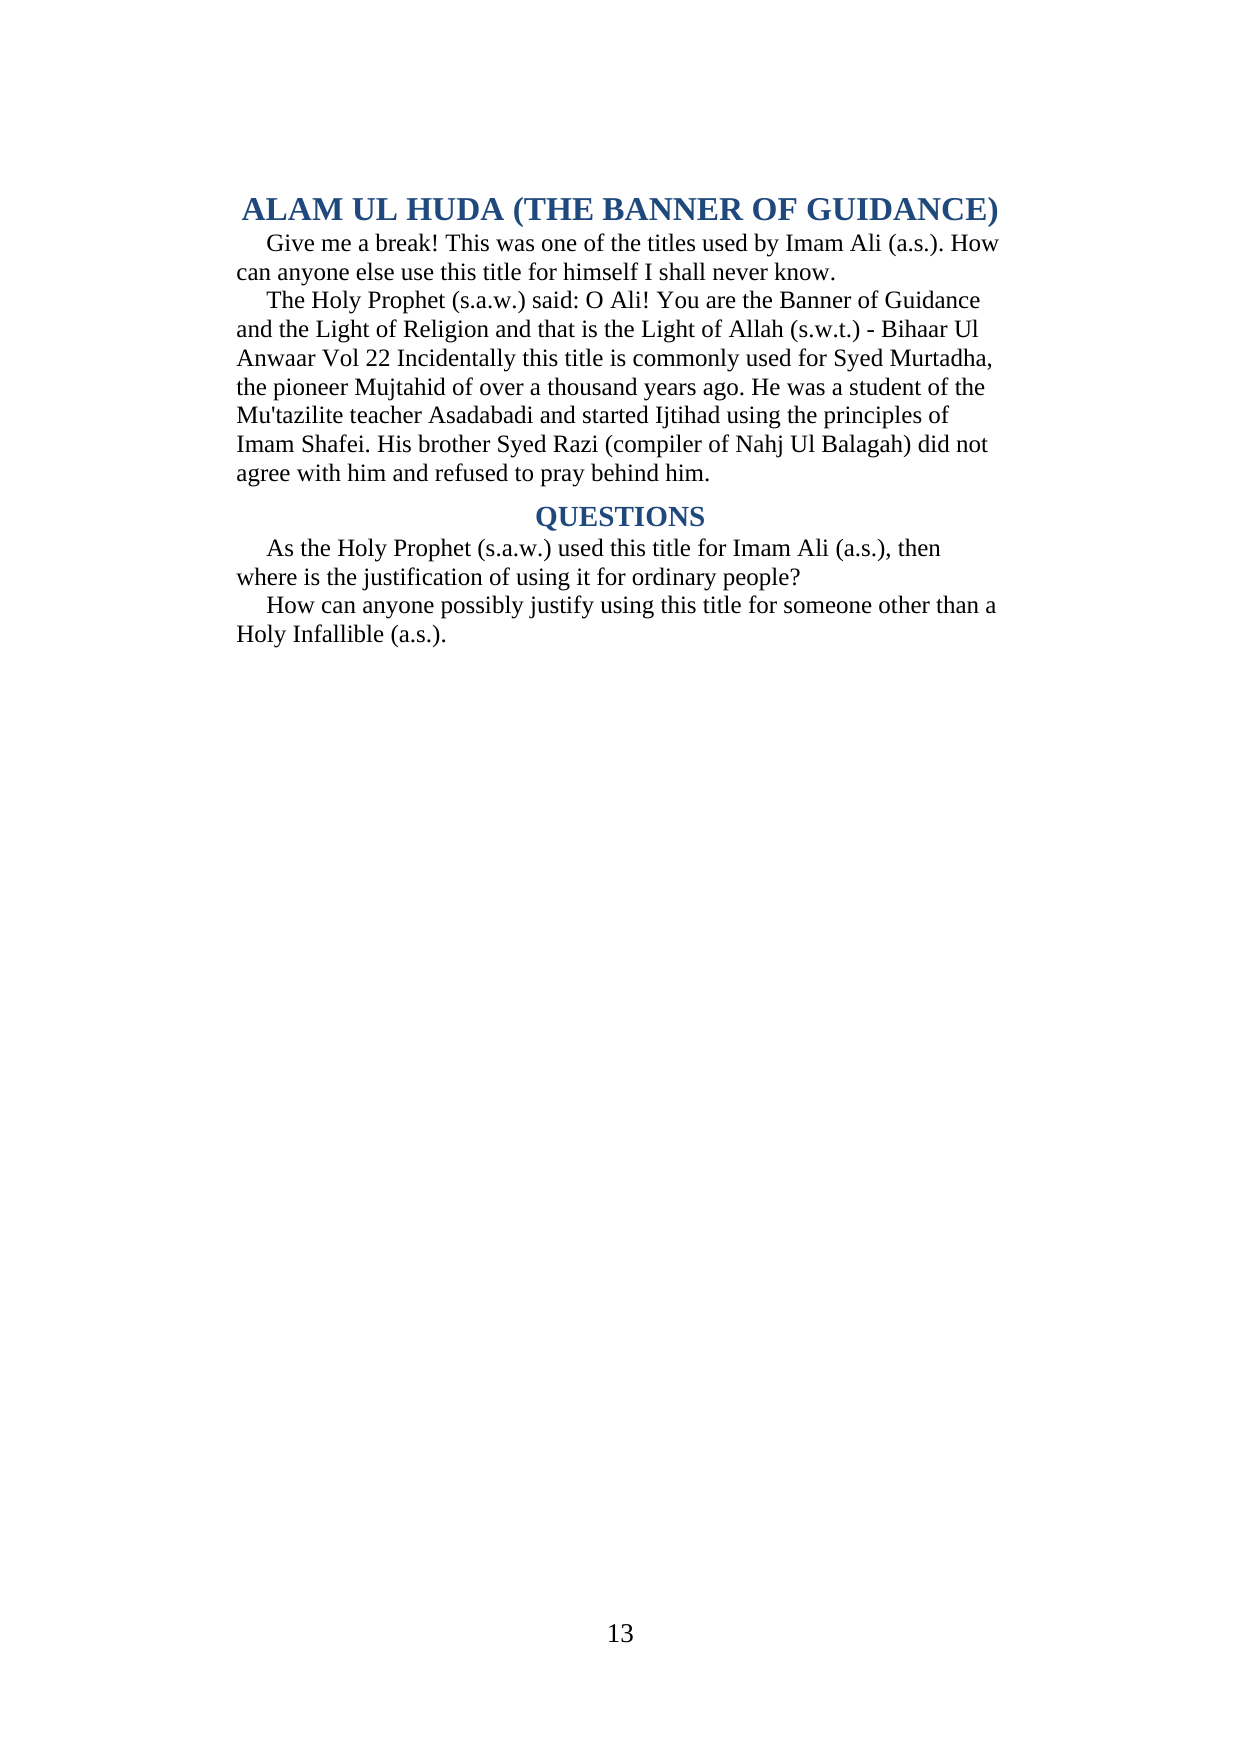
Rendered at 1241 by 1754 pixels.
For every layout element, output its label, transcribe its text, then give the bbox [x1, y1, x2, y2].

text The Holy Prophet (s.a.w.) said: O Ali! You are the Banner of Guidance and the Light of Religion and that is the Light of Allah (s.w.t.) - Bihaar Ul Anwaar Vol 22 Incidentally this title is commonly used for Syed Murtadha, the pioneer Mujtahid of over a thousand years ago. He was a student of the Mu'tazilite teacher Asadabadi and started Ijtihad using the principles of Imam Shafei. His brother Syed Razi (compiler of Nahj Ul Balagah) did not agree with him and refused to pray behind him. [236, 286, 1004, 487]
text Give me a break! This was one of the titles used by Imam Ali (a.s.). How can anyone else use this title for himself I shall never know. [236, 228, 1004, 286]
text How can anyone possibly justify using this title for someone other than a Holy Infallible (a.s.). [236, 590, 1004, 648]
subtitle QUESTIONS [236, 499, 1004, 533]
subtitle ALAM UL HUDA (THE BANNER OF GUIDANCE) [236, 190, 1004, 228]
text As the Holy Prophet (s.a.w.) used this title for Imam Ali (a.s.), then where is the justification of using it for ordinary people? [236, 533, 1004, 590]
